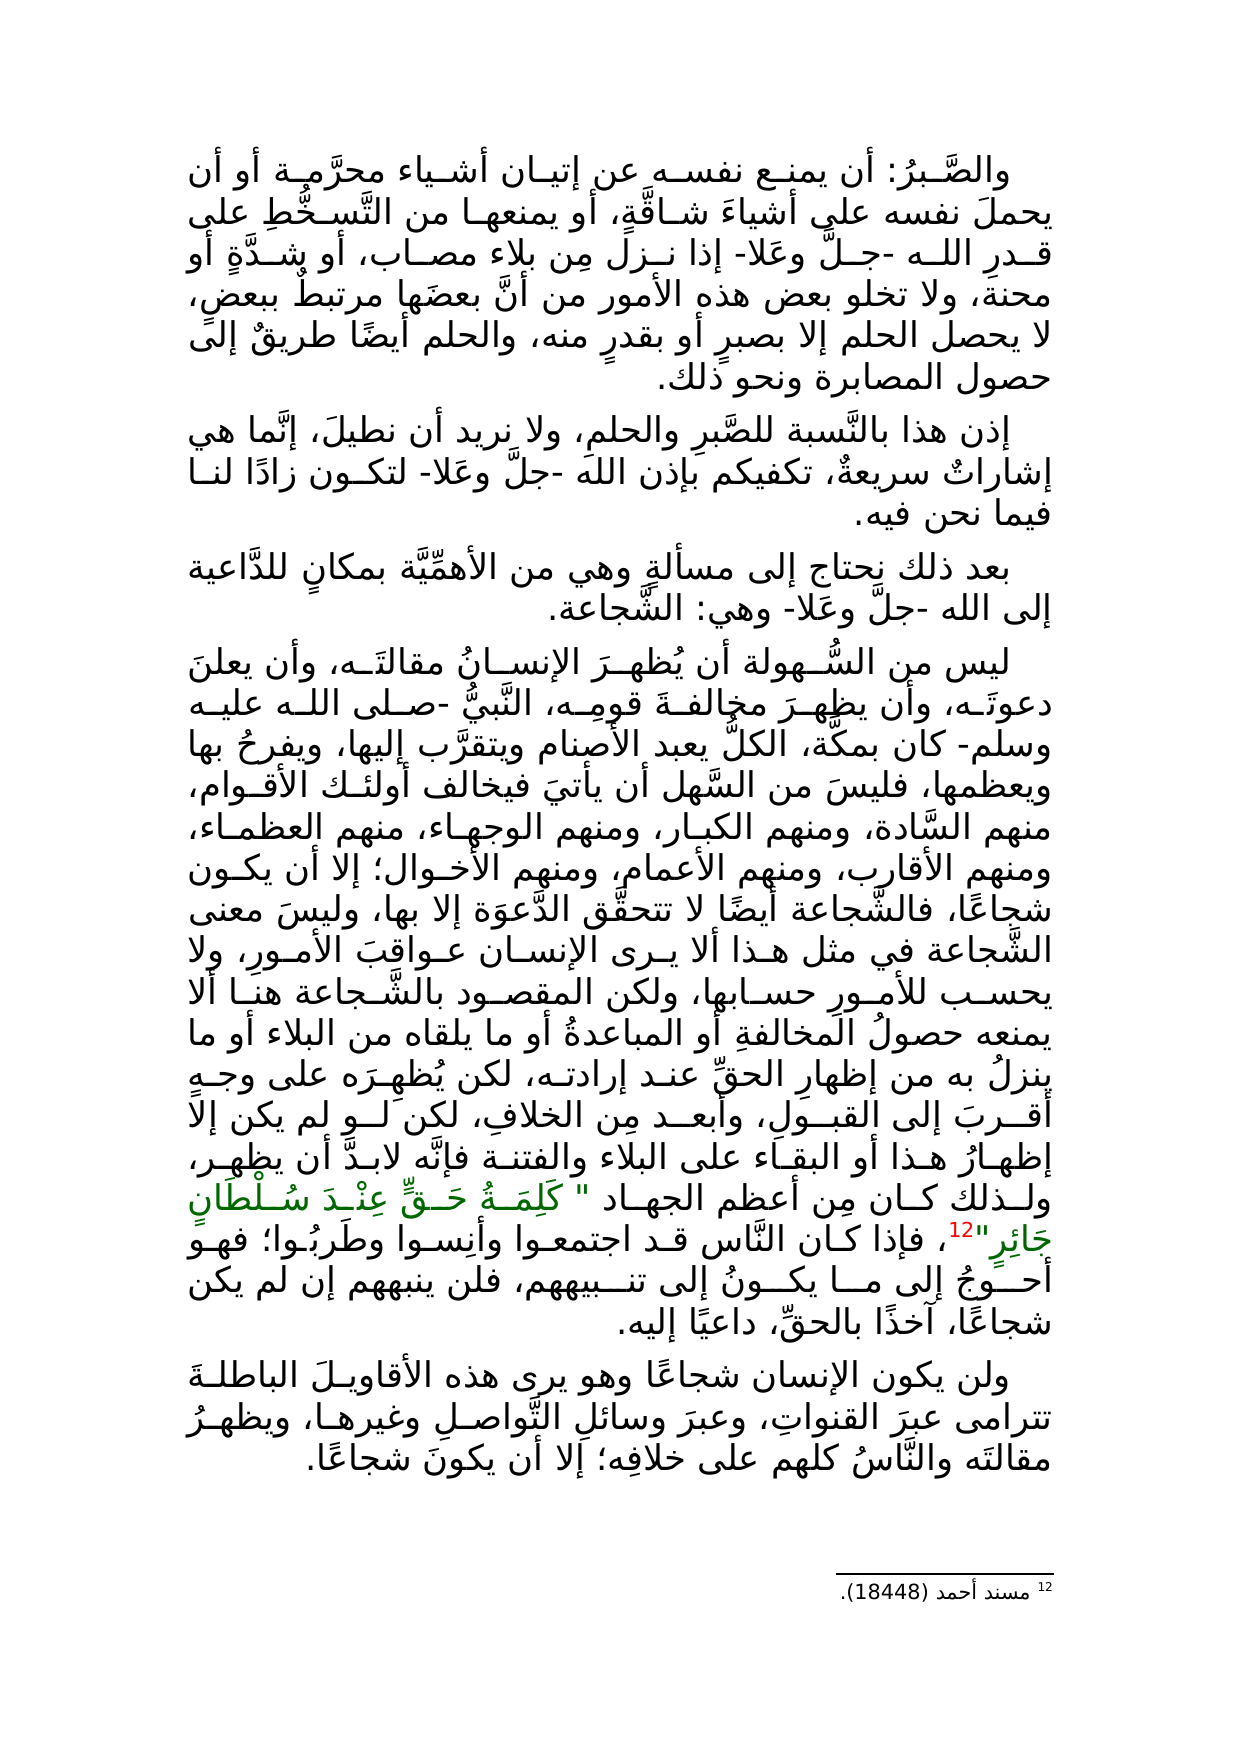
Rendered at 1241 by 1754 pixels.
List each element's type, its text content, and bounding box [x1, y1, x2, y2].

text ليس من السُّهولة أن يُظهرَ الإنسانُ مقالتَه، وأن يعلنَ دعوتَه، وأن يظهرَ مخالفةَ قومِه، النَّبيُّ -صلى الله عليه وسلم- كان بمكَّة، الكلُّ يعبد الأصنام ويتقرَّب إليها، ويفرحُ بها ويعظمها، فليسَ من السَّهل أن يأتيَ فيخالف أولئك الأقوام، منهم السَّادة، ومنهم الكبار، ومنهم الوجهاء، منهم العظماء، ومنهم الأقارب، ومنهم الأعمام، ومنهم الأخوال؛ إلا أن يكون شجاعًا، فالشَّجاعة أيضًا لا تتحقَّق الدَّعوَة إلا بها، وليسَ معنى الشَّجاعة في مثل هذا ألا يرى الإنسان عواقبَ الأمورِ، ولا يحسب للأمورِ حسابها، ولكن المقصود بالشَّجاعة هنا ألا يمنعه حصولُ المخالفةِ أو المباعدةُ أو ما يلقاه من البلاء أو ما ينزلُ به من إظهارِ الحقِّ عند إرادته، لكن يُظهِرَه على وجهٍ أقربَ إلى القبولِ، وأبعد مِن الخلافِ، لكن لو لم يكن إلا إظهارُ هذا أو البقاء على البلاء والفتنة فإنَّه لابدَّ أن يظهر، ولذلك كان مِن أعظم الجهاد " كَلِمَةُ حَقٍّ عِنْدَ سُلْطَانٍ جَائِرٍ"، فإذا كان النَّاس قد اجتمعوا وأنِسوا وطَربُوا؛ فهو أحوجُ إلى ما يكونُ إلى تنبيههم، فلن ينبههم إن لم يكن شجاعًا، آخذًا بالحقِّ، داعيًا إليه. [187, 641, 1053, 1342]
text بعد ذلك نحتاج إلى مسألةٍ وهي من الأهمِّيَّة بمكانٍ للدَّاعية إلى الله -جلَّ وعَلا- وهي: الشَّجاعة. [187, 546, 1053, 629]
text إذن هذا بالنَّسبة للصَّبرِ والحلمِ، ولا نريد أن نطيلَ، إنَّما هي إشاراتٌ سريعةٌ، تكفيكم بإذن الله -جلَّ وعَلا- لتكون زادًا لنا فيما نحن فيه. [187, 410, 1053, 534]
text ولن يكون الإنسان شجاعًا وهو يرى هذه الأقاويلَ الباطلةَ تترامى عبرَ القنواتِ، وعبرَ وسائلِ التَّواصلِ وغيرها، ويظهرُ مقالتَه والنَّاسُ كلهم على خلافِه؛ إلا أن يكونَ شجاعًا. [187, 1355, 1053, 1479]
text والصَّبرُ: أن يمنع نفسه عن إتيان أشياء محرَّمة أو أن يحملَ نفسه على أشياءَ شاقَّةٍ، أو يمنعها من التَّسخُّطِ على قدرِ الله -جلَّ وعَلا- إذا نزل مِن بلاء مصاب، أو شدَّةٍ أو محنة، ولا تخلو بعض هذه الأمور من أنَّ بعضَها مرتبطٌ ببعضٍ، لا يحصل الحلم إلا بصبرٍ أو بقدرٍ منه، والحلم أيضًا طريقٌ إلى حصول المصابرة ونحو ذلك. [187, 150, 1053, 397]
